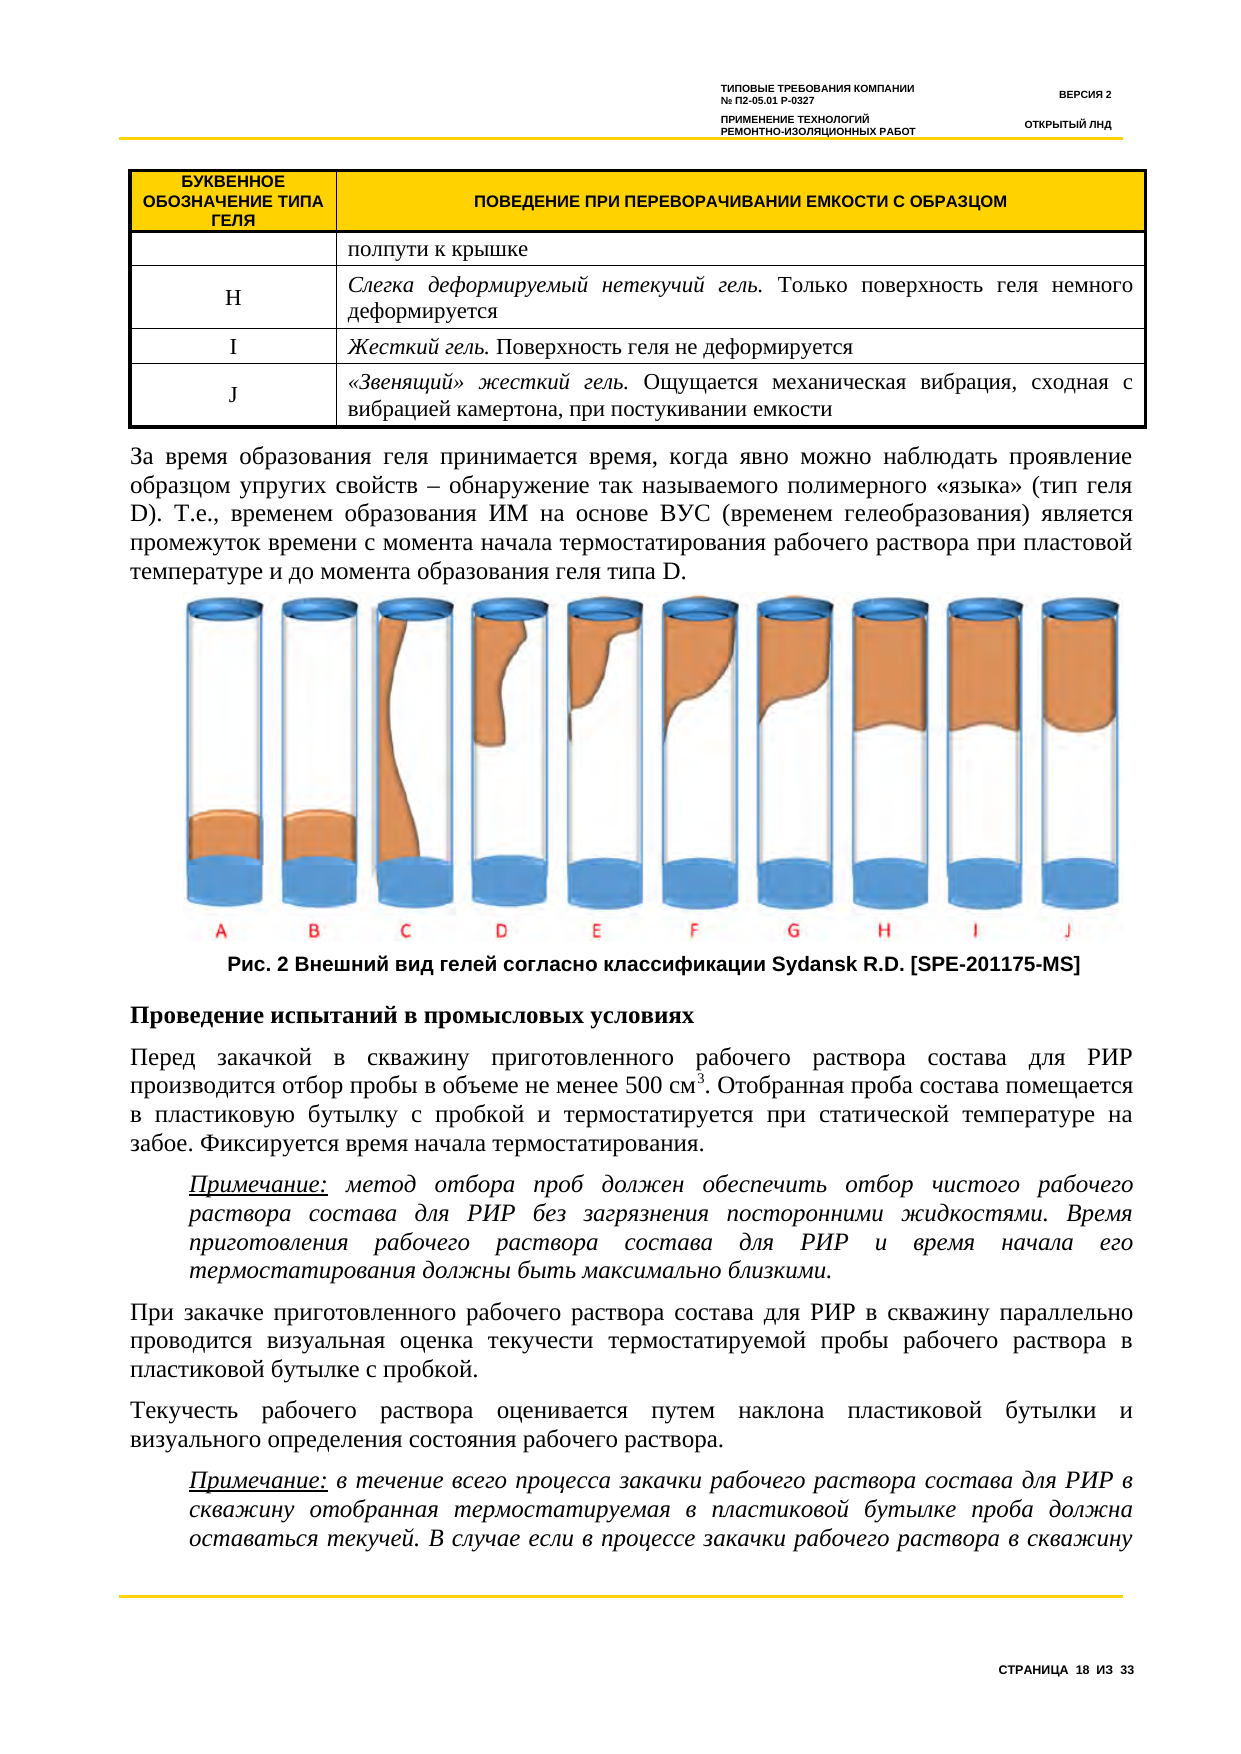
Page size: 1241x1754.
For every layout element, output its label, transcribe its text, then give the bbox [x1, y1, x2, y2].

table_cell Слегка деформируемый нетекучий гель. Только поверхность геля немного деформируется [337, 266, 1144, 327]
table_header ПОВЕДЕНИЕ ПРИ ПЕРЕВОРАЧИВАНИИ ЕМКОСТИ С ОБРАЗЦОМ [337, 172, 1144, 230]
text При закачке приготовленного рабочего раствора состава для РИР в скважину параллельно проводится визуальная оценка текучести термостатируемой пробы рабочего раствора в пластиковой бутылке с пробкой. [130, 1297, 1134, 1383]
table_cell J [132, 364, 336, 425]
text Примечание: метод отбора проб должен обеспечить отбор чистого рабочего раствора состава для РИР без загрязнения посторонними жидкостями. Время приготовления рабочего раствора состава для РИР и время начала его термостатирования должны быть максимально близкими. [189, 1169, 1134, 1284]
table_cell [337, 233, 1144, 265]
table_cell Жесткий гель. Поверхность геля не деформируется [337, 329, 1144, 363]
picture [174, 588, 1132, 946]
text За время образования геля принимается время, когда явно можно наблюдать проявление образцом упругих свойств – обнаружение так называемого полимерного «языка» (тип геля D). Т.е., временем образования ИМ на основе ВУС (временем гелеобразования) является промежуток времени с момента начала термостатирования рабочего раствора при пластовой температуре и до момента образования геля типа D. [130, 441, 1134, 585]
text Перед закачкой в скважину приготовленного рабочего раствора состава для РИР производится отбор пробы в объеме не менее 500 см3. Отобранная проба состава помещается в пластиковую бутылку с пробкой и термостатируется при статической температуре на забое. Фиксируется время начала термостатирования. [130, 1042, 1134, 1157]
table_header БУКВЕННОЕ ОБОЗНАЧЕНИЕ ТИПА ГЕЛЯ [132, 172, 336, 230]
table_cell H [132, 266, 336, 327]
table_cell «Звенящий» жесткий гель. Ощущается механическая вибрация, сходная с вибрацией камертона, при постукивании емкости [337, 364, 1144, 425]
text Проведение испытаний в промысловых условиях [130, 1000, 1134, 1029]
table_cell I [132, 329, 336, 363]
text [189, 1465, 1134, 1552]
text Текучесть рабочего раствора оценивается путем наклона пластиковой бутылки и визуального определения состояния рабочего раствора. [130, 1395, 1134, 1453]
text Рис. 2 Внешний вид гелей согласно классификации Sydansk R.D. [SPE-201175-MS] [130, 951, 1134, 975]
table_cell G [132, 233, 336, 265]
